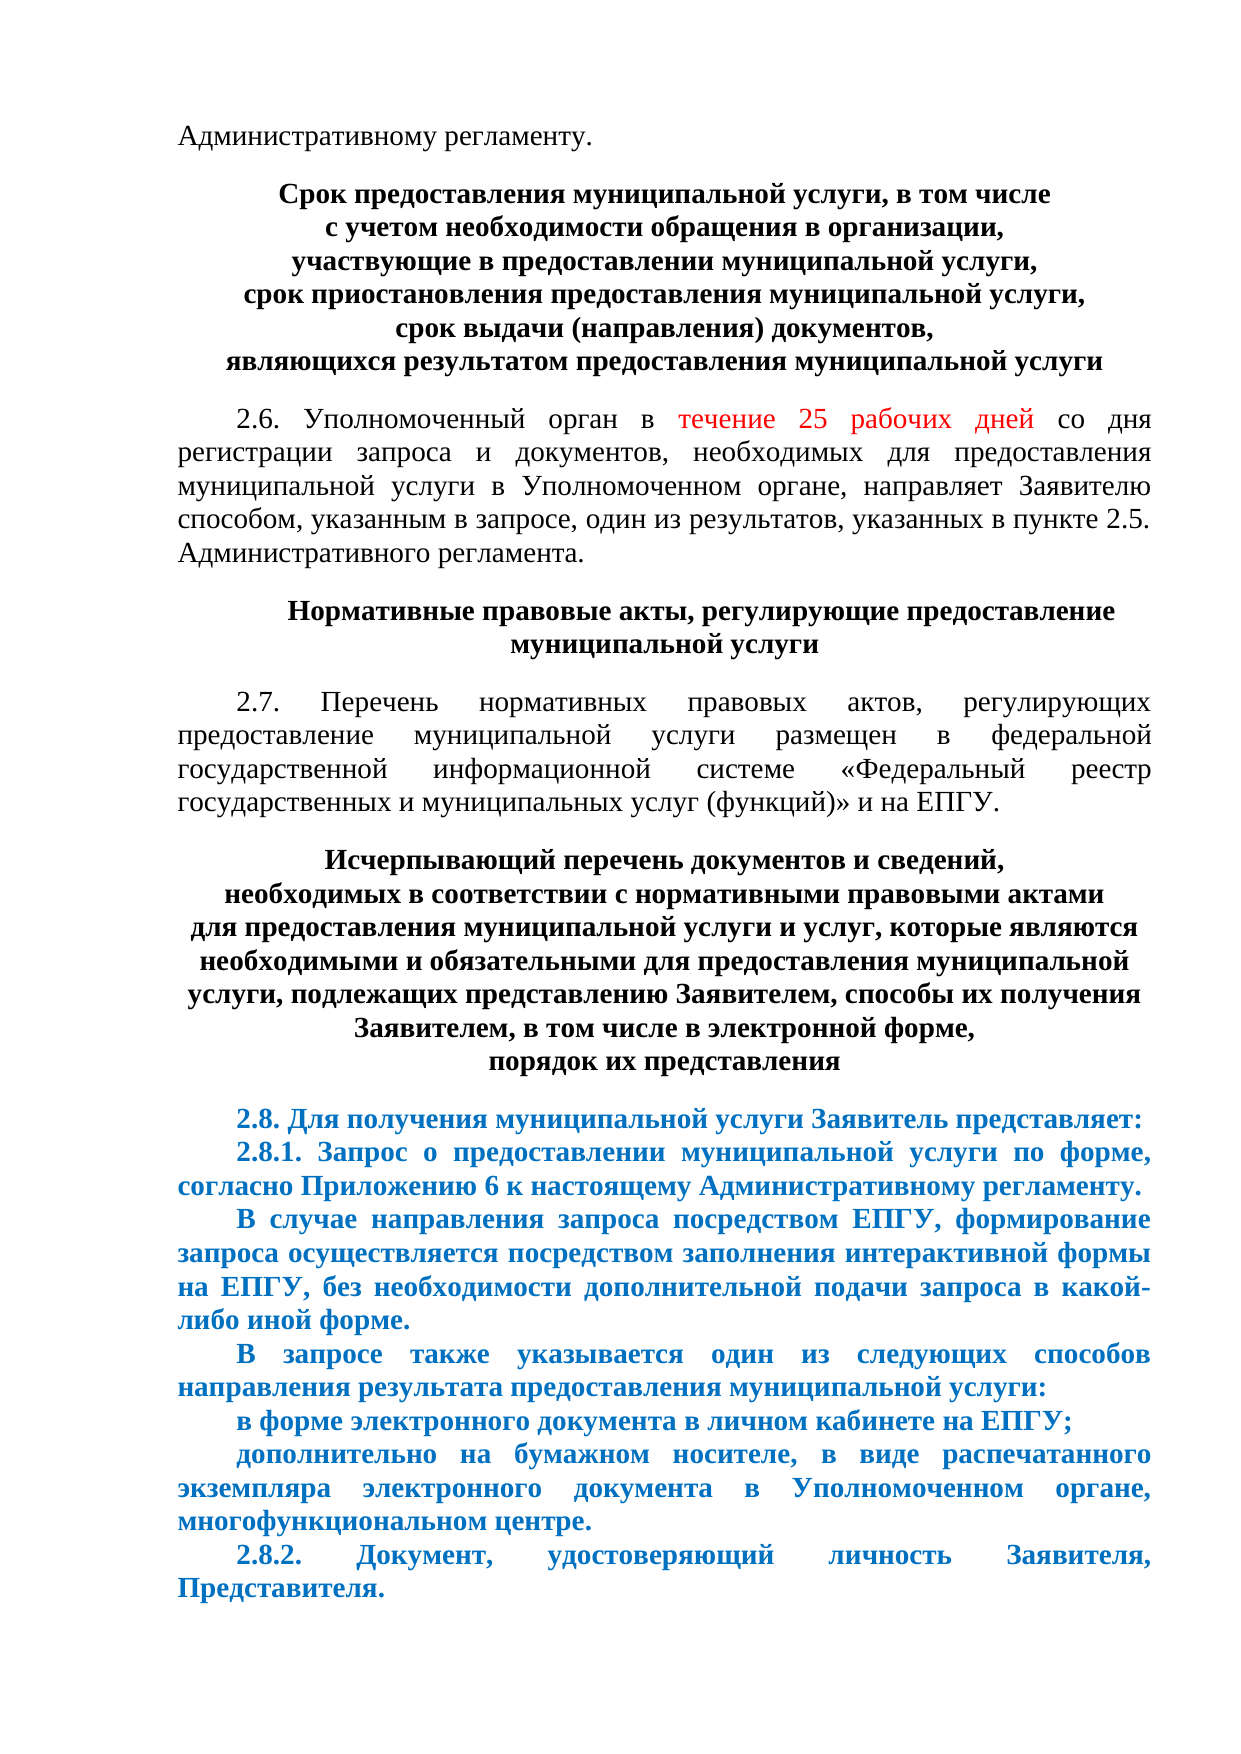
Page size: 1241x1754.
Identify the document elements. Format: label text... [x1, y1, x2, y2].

text дополнительно на бумажном носителе, в виде распечатанного экземпляра электронного документа в Уполномоченном органе, многофункциональном центре. [177, 1436, 1152, 1537]
text с учетом необходимости обращения в организации, [177, 209, 1152, 243]
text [177, 118, 1152, 152]
text В случае направления запроса посредством ЕПГУ, формирование запроса осуществляется посредством заполнения интерактивной формы на ЕПГУ, без необходимости дополнительной подачи запроса в какой-либо иной форме. [177, 1202, 1152, 1336]
text срок приостановления предоставления муниципальной услуги, [177, 276, 1152, 310]
text срок выдачи (направления) документов, [177, 310, 1152, 343]
text 2.8.2. Документ, удостоверяющий личность Заявителя, Представителя. [177, 1537, 1152, 1604]
text В запросе также указывается один из следующих способов направления результата предоставления муниципальной услуги: [177, 1336, 1152, 1403]
text 2.7. Перечень нормативных правовых актов, регулирующих предоставление муниципальной услуги размещен в федеральной государственной информационной системе «Федеральный реестр государственных и муниципальных услуг (функций)» и на ЕПГУ. [177, 684, 1152, 818]
text 2.8. Для получения муниципальной услуги Заявитель представляет: [177, 1101, 1152, 1134]
text Срок предоставления муниципальной услуги, в том числе [177, 176, 1152, 209]
text порядок их представления [177, 1043, 1152, 1077]
text Исчерпывающий перечень документов и сведений, [177, 842, 1152, 876]
text 2.6. Уполномоченный орган в течение 25 рабочих дней со дня регистрации запроса и документов, необходимых для предоставления муниципальной услуги в Уполномоченном органе, направляет Заявителю способом, указанным в запросе, один из результатов, указанных в пункте 2.5. Административного регламента. [177, 401, 1152, 569]
text 2.8.1. Запрос о предоставлении муниципальной услуги по форме, согласно Приложению 6 к настоящему Административному регламенту. [177, 1134, 1152, 1202]
text для предоставления муниципальной услуги и услуг, которые являются необходимыми и обязательными для предоставления муниципальной услуги, подлежащих представлению Заявителем, способы их получения Заявителем, в том числе в электронной форме, [177, 909, 1152, 1043]
text являющихся результатом предоставления муниципальной услуги [177, 343, 1152, 377]
text Нормативные правовые акты, регулирующие предоставление муниципальной услуги [177, 593, 1152, 660]
text участвующие в предоставлении муниципальной услуги, [177, 243, 1152, 276]
text необходимых в соответствии с нормативными правовыми актами [177, 876, 1152, 909]
text в форме электронного документа в личном кабинете на ЕПГУ; [177, 1403, 1152, 1436]
